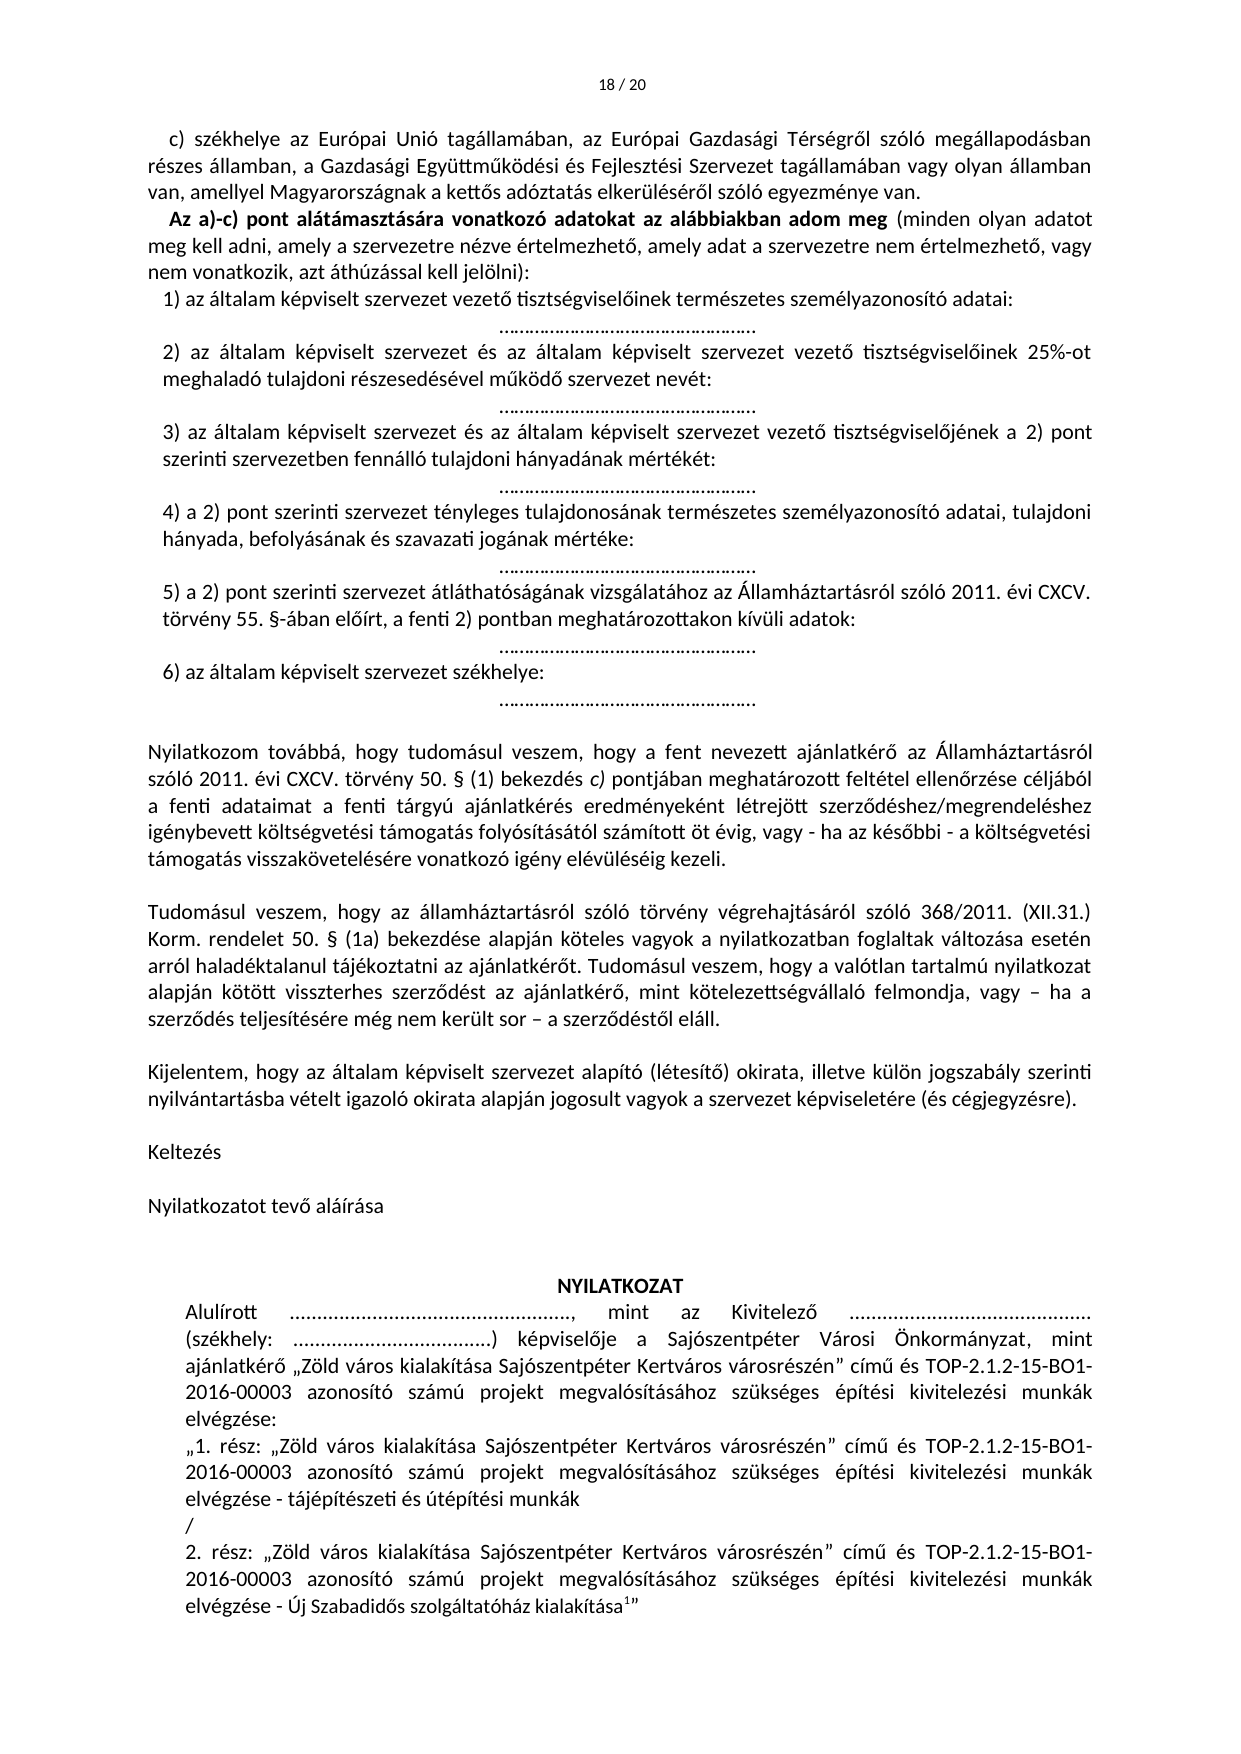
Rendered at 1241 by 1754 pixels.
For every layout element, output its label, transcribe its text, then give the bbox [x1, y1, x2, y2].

text …………………………………………… [162, 552, 1093, 578]
text 2) az általam képviselt szervezet és az általam képviselt szervezet vezető tisztségviselőinek 25%-ot meghaladó tulajdoni részesedésével működő szervezet nevét: [162, 338, 1093, 392]
text NYILATKOZAT [148, 1272, 1093, 1298]
text 2. rész: „Zöld város kialakítása Sajószentpéter Kertváros városrészén” című és TOP-2.1.2-15-BO1-2016-00003 azonosító számú projekt megvalósításához szükséges építési kivitelezési munkák elvégzése - Új Szabadidős szolgáltatóház kialakítása1” [185, 1538, 1093, 1618]
text Kijelentem, hogy az általam képviselt szervezet alapító (létesítő) okirata, illetve külön jogszabály szerinti nyilvántartásba vételt igazoló okirata alapján jogosult vagyok a szervezet képviseletére (és cégjegyzésre). [148, 1058, 1093, 1112]
text Nyilatkozatot tevő aláírása [148, 1192, 1093, 1218]
text 5) a 2) pont szerinti szervezet átláthatóságának vizsgálatához az Államháztartásról szóló 2011. évi CXCV. törvény 55. §-ában előírt, a fenti 2) pontban meghatározottakon kívüli adatok: [162, 578, 1093, 632]
text 1) az általam képviselt szervezet vezető tisztségviselőinek természetes személyazonosító adatai: [162, 285, 1093, 312]
text …………………………………………… [162, 472, 1093, 498]
text 4) a 2) pont szerinti szervezet tényleges tulajdonosának természetes személyazonosító adatai, tulajdoni hányada, befolyásának és szavazati jogának mértéke: [162, 498, 1093, 552]
text Az a)-c) pont alátámasztására vonatkozó adatokat az alábbiakban adom meg (minden olyan adatot meg kell adni, amely a szervezetre nézve értelmezhető, amely adat a szervezetre nem értelmezhető, vagy nem vonatkozik, azt áthúzással kell jelölni): [148, 205, 1093, 285]
text Keltezés [148, 1138, 1093, 1165]
text …………………………………………… [162, 392, 1093, 418]
text 6) az általam képviselt szervezet székhelye: [162, 658, 1093, 685]
text Nyilatkozom továbbá, hogy tudomásul veszem, hogy a fent nevezett ajánlatkérő az Államháztartásról szóló 2011. évi CXCV. törvény 50. § (1) bekezdés c) pontjában meghatározott feltétel ellenőrzése céljából a fenti adataimat a fenti tárgyú ajánlatkérés eredményeként létrejött szerződéshez/megrendeléshez igénybevett költségvetési támogatás folyósításától számított öt évig, vagy - ha az későbbi - a költségvetési támogatás visszakövetelésére vonatkozó igény elévüléséig kezeli. [148, 738, 1093, 872]
text c) székhelye az Európai Unió tagállamában, az Európai Gazdasági Térségről szóló megállapodásban részes államban, a Gazdasági Együttműködési és Fejlesztési Szervezet tagállamában vagy olyan államban van, amellyel Magyarországnak a kettős adóztatás elkerüléséről szóló egyezménye van. [148, 125, 1093, 205]
text „1. rész: „Zöld város kialakítása Sajószentpéter Kertváros városrészén” című és TOP-2.1.2-15-BO1-2016-00003 azonosító számú projekt megvalósításához szükséges építési kivitelezési munkák elvégzése - tájépítészeti és útépítési munkák [185, 1432, 1093, 1512]
text Alulírott ..................................................., mint az Kivitelező ............................................ (székhely: ....................................) képviselője a Sajószentpéter Városi Önkormányzat, mint ajánlatkérő „Zöld város kialakítása Sajószentpéter Kertváros városrészén” című és TOP-2.1.2-15-BO1-2016-00003 azonosító számú projekt megvalósításához szükséges építési kivitelezési munkák elvégzése: [185, 1298, 1093, 1432]
text Tudomásul veszem, hogy az államháztartásról szóló törvény végrehajtásáról szóló 368/2011. (XII.31.) Korm. rendelet 50. § (1a) bekezdése alapján köteles vagyok a nyilatkozatban foglaltak változása esetén arról haladéktalanul tájékoztatni az ajánlatkérőt. Tudomásul veszem, hogy a valótlan tartalmú nyilatkozat alapján kötött visszterhes szerződést az ajánlatkérő, mint kötelezettségvállaló felmondja, vagy – ha a szerződés teljesítésére még nem került sor – a szerződéstől eláll. [148, 898, 1093, 1032]
text …………………………………………… [162, 312, 1093, 338]
text 3) az általam képviselt szervezet és az általam képviselt szervezet vezető tisztségviselőjének a 2) pont szerinti szervezetben fennálló tulajdoni hányadának mértékét: [162, 418, 1093, 472]
text …………………………………………… [162, 685, 1093, 712]
text / [185, 1512, 1093, 1538]
text …………………………………………… [162, 632, 1093, 658]
